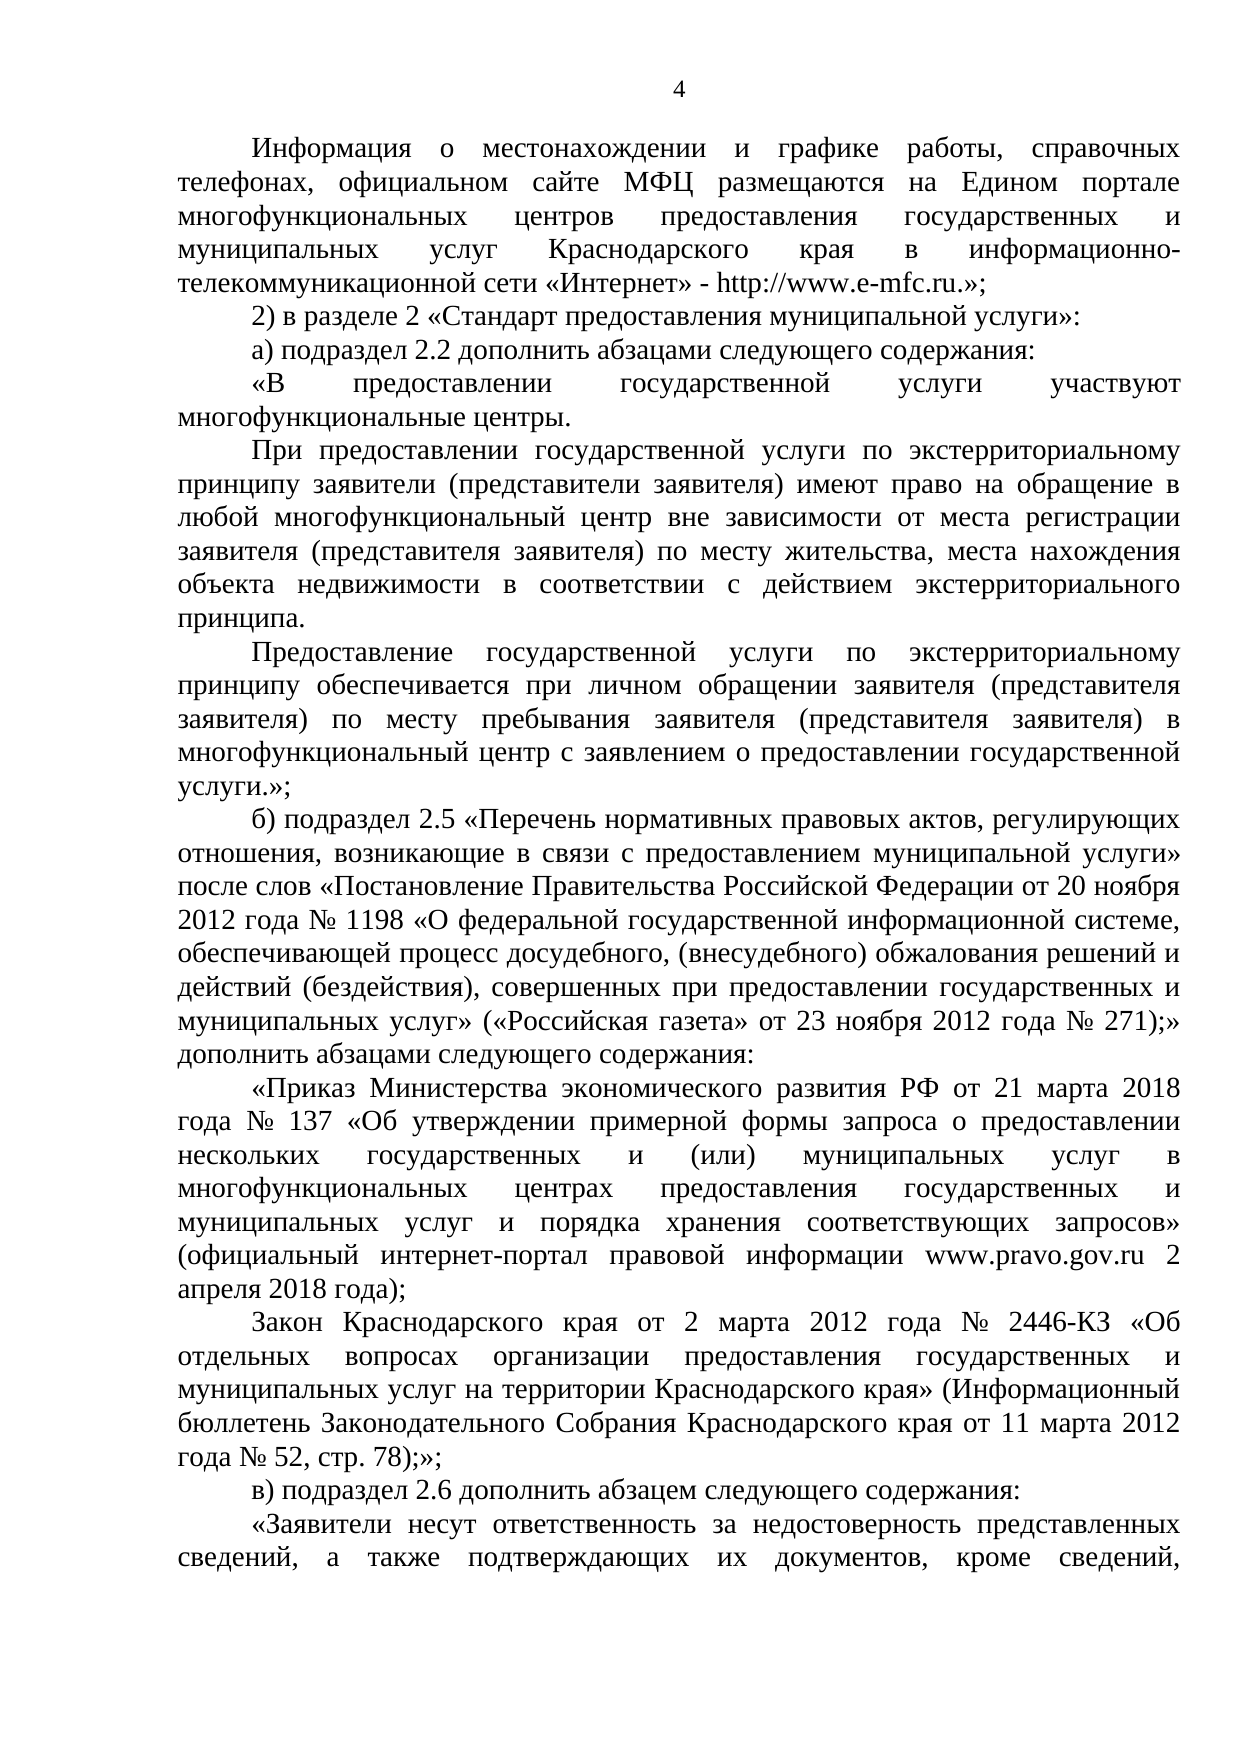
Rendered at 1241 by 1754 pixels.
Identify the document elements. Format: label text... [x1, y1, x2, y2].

text ) подраздел 2.5 «Перечень нормативных правовых актов, регулирующих отношения, возникающие в связи с предоставлением муниципальной услуги» после слов ;» дополнить абзацами следующего содержания: [177, 801, 1181, 1070]
text Предоставление государственной услуги по экстерриториальному принципу обеспечивается при личном обращении заявителя (представителя заявителя) по месту пребывания заявителя (представителя заявителя) в многофункциональный центр с заявлением о предоставлении государственной услуги.»; [177, 634, 1181, 801]
text 2 разделе 2 «Стандарт предоставления муниципальной услуги»: [177, 298, 1181, 332]
text Закон Краснодарского края от 2 марта 2012 года № 2446-КЗ «Об отдельных вопросах организации предоставления государственных и муниципальных услуг на территории Краснодарского края» (Информационный бюллетень Законодательного Собрания Краснодарского края от 11 марта 2012 года № 52, стр. 78);»; [177, 1304, 1181, 1472]
text «В предоставлении государственной услуги участвуют многофункциональные центры. [177, 365, 1181, 432]
text Информация о местонахождении и графике работы, справочных телефонах, официальном сайте МФЦ размещаются на Едином портале многофункциональных центров предоставления государственных и муниципальных услуг Краснодарского края в информационно-телекоммуникационной сети «Интернет» - http://www.e-mfc.ru.» [177, 131, 1181, 298]
text «Приказ Министерства экономического развития РФ от 21 марта 2018 года № 137 «Об утверждении примерной формы запроса о предоставлении нескольких государственных и (или) муниципальных услуг в многофункциональных центрах предоставления государственных и муниципальных услуг и порядка хранения соответствующих запросов» (официальный интернет-портал правовой информации www.pravo.gov.ru 2 апреля 2018 года); [177, 1070, 1181, 1304]
text При предоставлении государственной услуги по экстерриториальному принципу заявители (представители заявителя) имеют право на обращение в любой многофункциональный центр вне зависимости от места регистрации заявителя (представителя заявителя) по месту жительства, места нахождения объекта недвижимости в соответствии с действием экстерриториального принципа. [177, 432, 1181, 634]
text ) подраздел 2.2 дополнить абзацм следующего содержания: [177, 332, 1181, 365]
text ) подраздел 2.6 дополнить абзацем следующего содержания: [177, 1472, 1181, 1506]
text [177, 1506, 1181, 1573]
